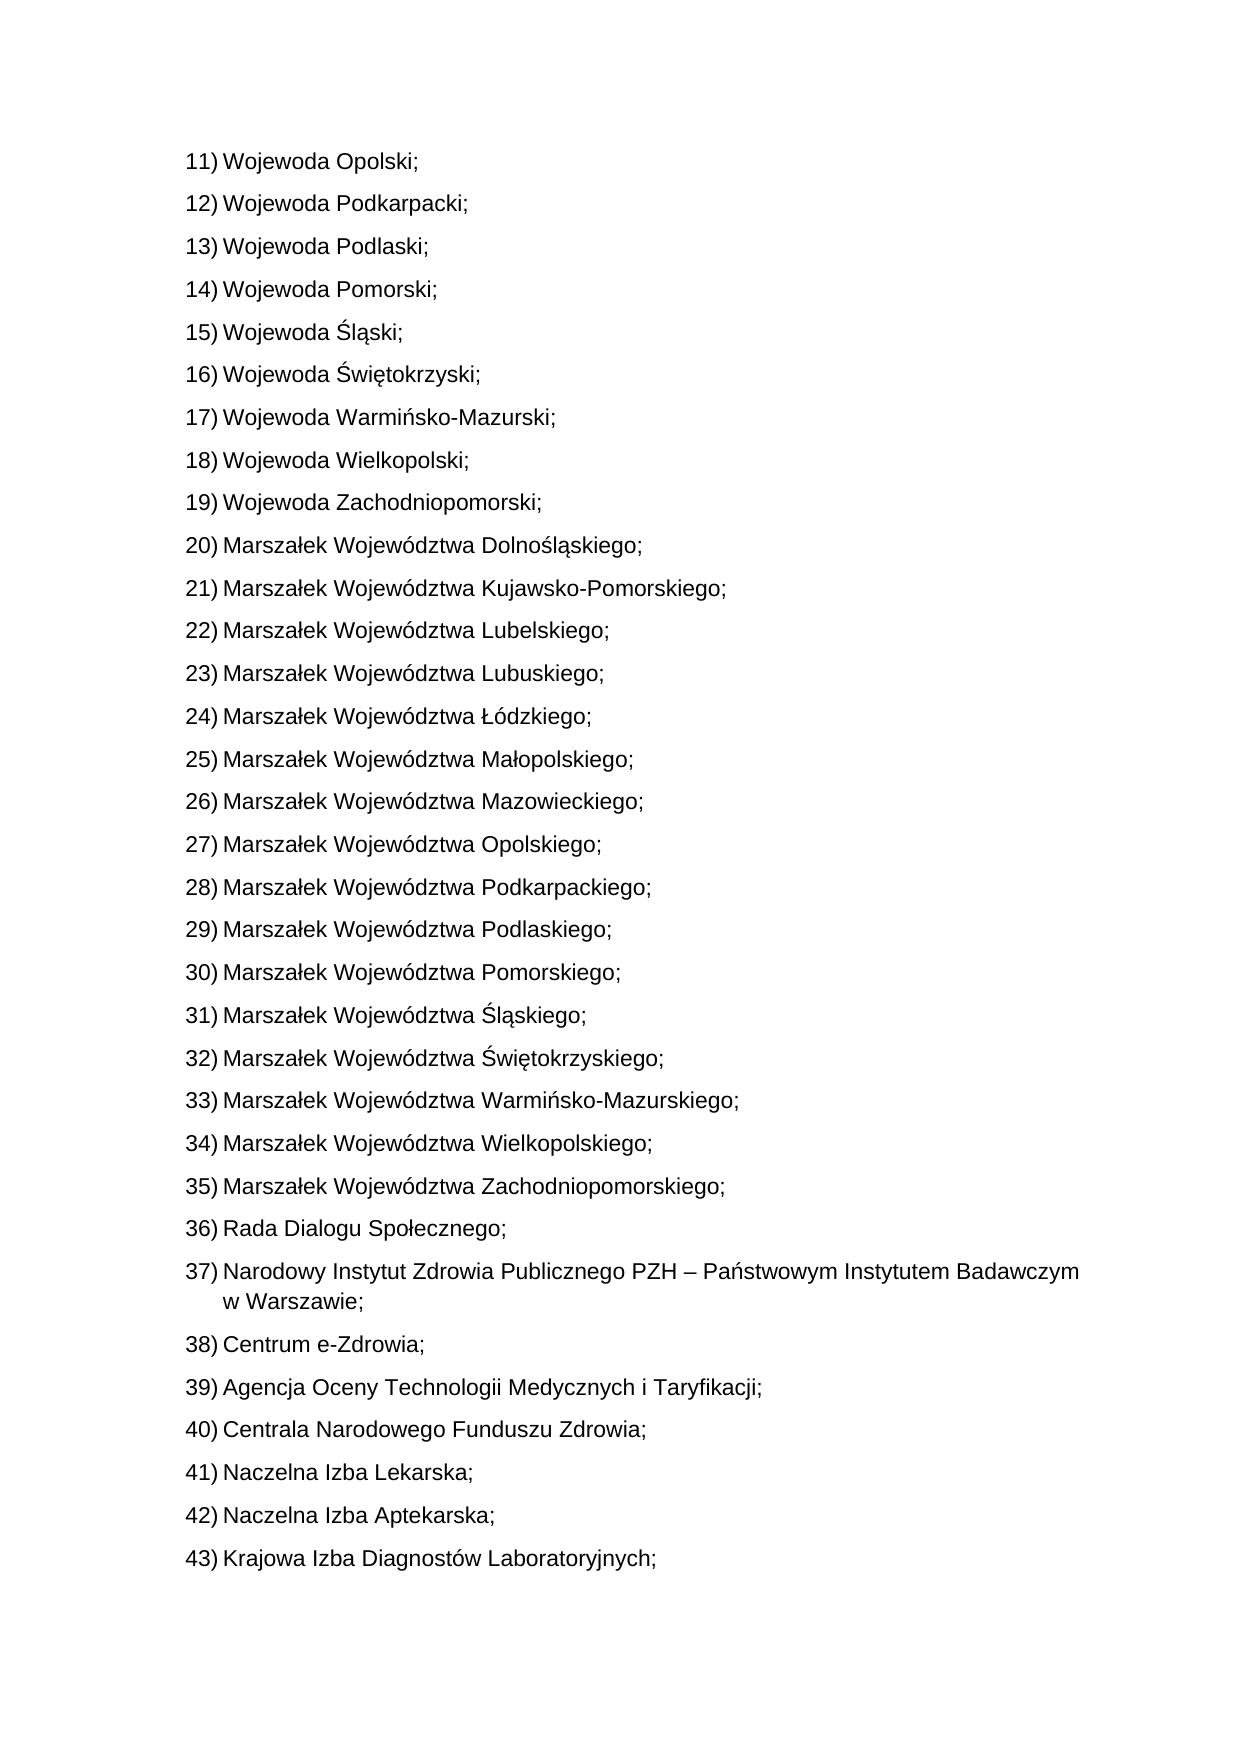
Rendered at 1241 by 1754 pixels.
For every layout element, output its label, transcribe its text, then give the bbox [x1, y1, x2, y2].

list Marszałek Województwa Wielkopolskiego; [185, 1130, 1093, 1156]
list Wojewoda Warmińsko-Mazurski; [185, 404, 1093, 430]
list Wojewoda Opolski; [185, 148, 1093, 174]
list Wojewoda Podlaski; [185, 233, 1093, 259]
list Wojewoda Śląski; [185, 318, 1093, 345]
list Marszałek Województwa Podkarpackiego; [185, 874, 1093, 900]
list Marszałek Województwa Lubelskiego; [185, 617, 1093, 644]
list Marszałek Województwa Lubuskiego; [185, 660, 1093, 686]
list Wojewoda Zachodniopomorski; [185, 489, 1093, 516]
list Marszałek Województwa Świętokrzyskiego; [185, 1044, 1093, 1071]
list Wojewoda Wielkopolski; [185, 447, 1093, 473]
list Marszałek Województwa Małopolskiego; [185, 746, 1093, 772]
list Marszałek Województwa Łódzkiego; [185, 703, 1093, 729]
list Agencja Oceny Technologii Medycznych i Taryfikacji; [185, 1374, 1093, 1400]
list Wojewoda Świętokrzyski; [185, 361, 1093, 387]
list Wojewoda Podkarpacki; [185, 190, 1093, 217]
list Marszałek Województwa Pomorskiego; [185, 959, 1093, 985]
list Marszałek Województwa Opolskiego; [185, 831, 1093, 857]
list Centrum e-Zdrowia; [185, 1331, 1093, 1357]
list Marszałek Województwa Warmińsko-Mazurskiego; [185, 1087, 1093, 1113]
list Wojewoda Pomorski; [185, 276, 1093, 302]
list Marszałek Województwa Podlaskiego; [185, 916, 1093, 943]
list Marszałek Województwa Mazowieckiego; [185, 788, 1093, 814]
list Krajowa Izba Diagnostów Laboratoryjnych; [185, 1544, 1093, 1571]
list Marszałek Województwa Zachodniopomorskiego; [185, 1173, 1093, 1199]
list Centrala Narodowego Funduszu Zdrowia; [185, 1416, 1093, 1443]
list Marszałek Województwa Śląskiego; [185, 1002, 1093, 1028]
list Narodowy Instytut Zdrowia Publicznego PZH – Państwowym Instytutem Badawczym w Warszawie; [185, 1258, 1093, 1314]
list Naczelna Izba Aptekarska; [185, 1502, 1093, 1528]
list Marszałek Województwa Kujawsko-Pomorskiego; [185, 575, 1093, 601]
list Naczelna Izba Lekarska; [185, 1459, 1093, 1485]
list Marszałek Województwa Dolnośląskiego; [185, 532, 1093, 558]
list Rada Dialogu Społecznego; [185, 1215, 1093, 1242]
